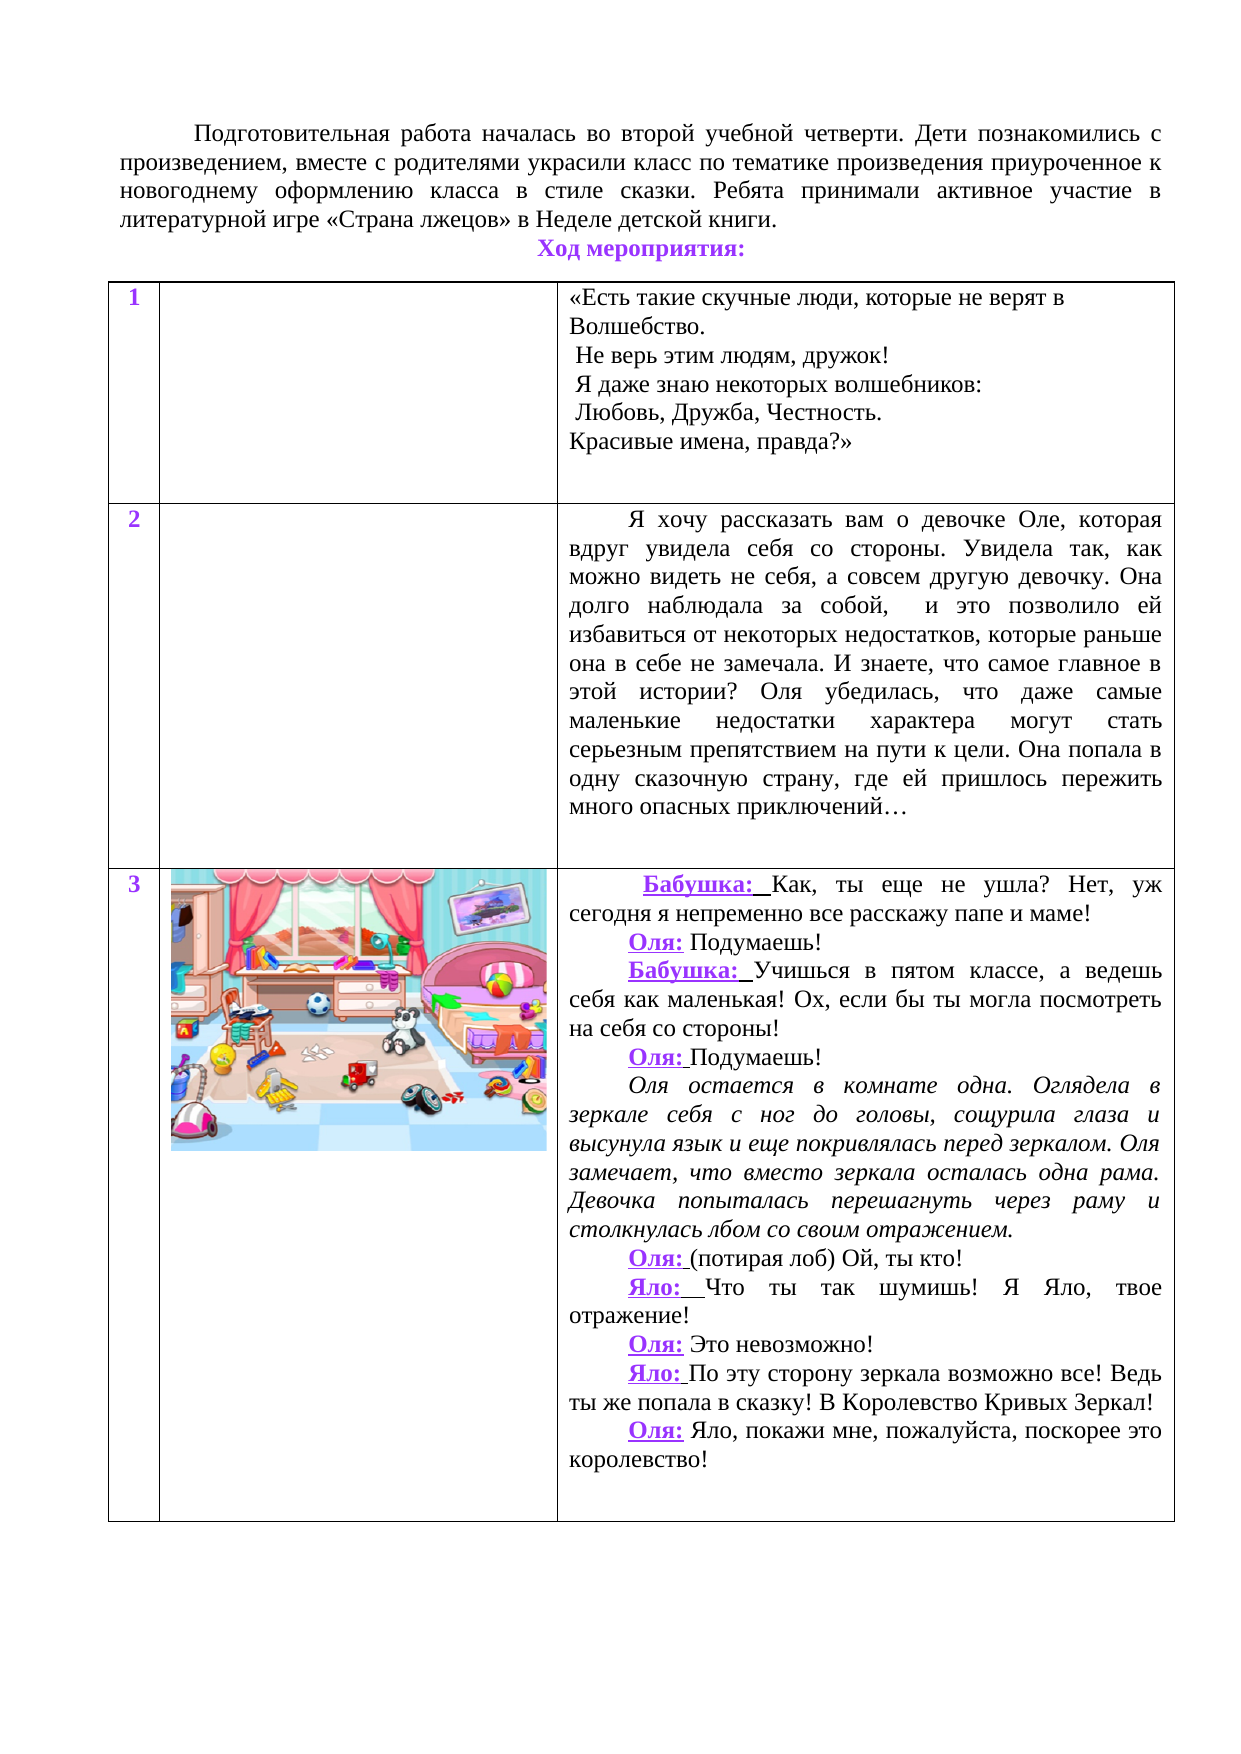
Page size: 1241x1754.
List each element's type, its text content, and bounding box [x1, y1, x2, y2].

table_cell [160, 283, 557, 503]
table_cell 3 [109, 869, 159, 1521]
table_cell Ход мероприятия: [108, 233, 1174, 281]
table_cell «Есть такие скучные люди, которые не верят в Волшебство. Не верь этим людям, дружок! Я даже знаю некоторых волшебников: Любовь, Дружба, Честность. Красивые имена, правда?» [558, 283, 1174, 503]
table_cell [108, 118, 1174, 233]
table_cell 1 [109, 283, 159, 503]
table_cell Бабушка: Как, ты еще не ушла? Нет, уж сегодня я непременно все расскажу папе и маме! Оля: Подумаешь! Бабушка: Учишься в пятом классе, а ведешь себя как маленькая! Ох, если бы ты могла посмотреть на себя со стороны! Оля: Подумаешь! Оля остается в комнате одна. Оглядела в зеркале себя с ног до головы, сощурила глаза и высунула язык и еще покривлялась перед зеркалом. Оля замечает, что вместо зеркала осталась одна рама. Девочка попыталась перешагнуть через раму и столкнулась лбом со своим отражением. Оля: (потирая лоб) Ой, ты кто! Яло: Что ты так шумишь! Я Яло, твое отражение! Оля: Это невозможно! Яло: По эту сторону зеркала возможно все! Ведь ты же попала в сказку! В Королевство Кривых Зеркал! Оля: Яло, покажи мне, пожалуйста, поскорее это королевство! [558, 869, 1174, 1521]
table_cell [160, 504, 557, 868]
table_cell [160, 869, 557, 1521]
picture [171, 869, 547, 1151]
table_cell Я хочу рассказать вам о девочке Оле, которая вдруг увидела себя со стороны. Увидела так, как можно видеть не себя, а совсем другую девочку. Она долго наблюдала за собой, и это позволило ей избавиться от некоторых недостатков, которые раньше она в себе не замечала. И знаете, что самое главное в этой истории? Оля убедилась, что даже самые маленькие недостатки характера могут стать серьезным препятствием на пути к цели. Она попала в одну сказочную страну, где ей пришлось пережить много опасных приключений… [558, 504, 1174, 868]
table_cell 2 [109, 504, 159, 868]
